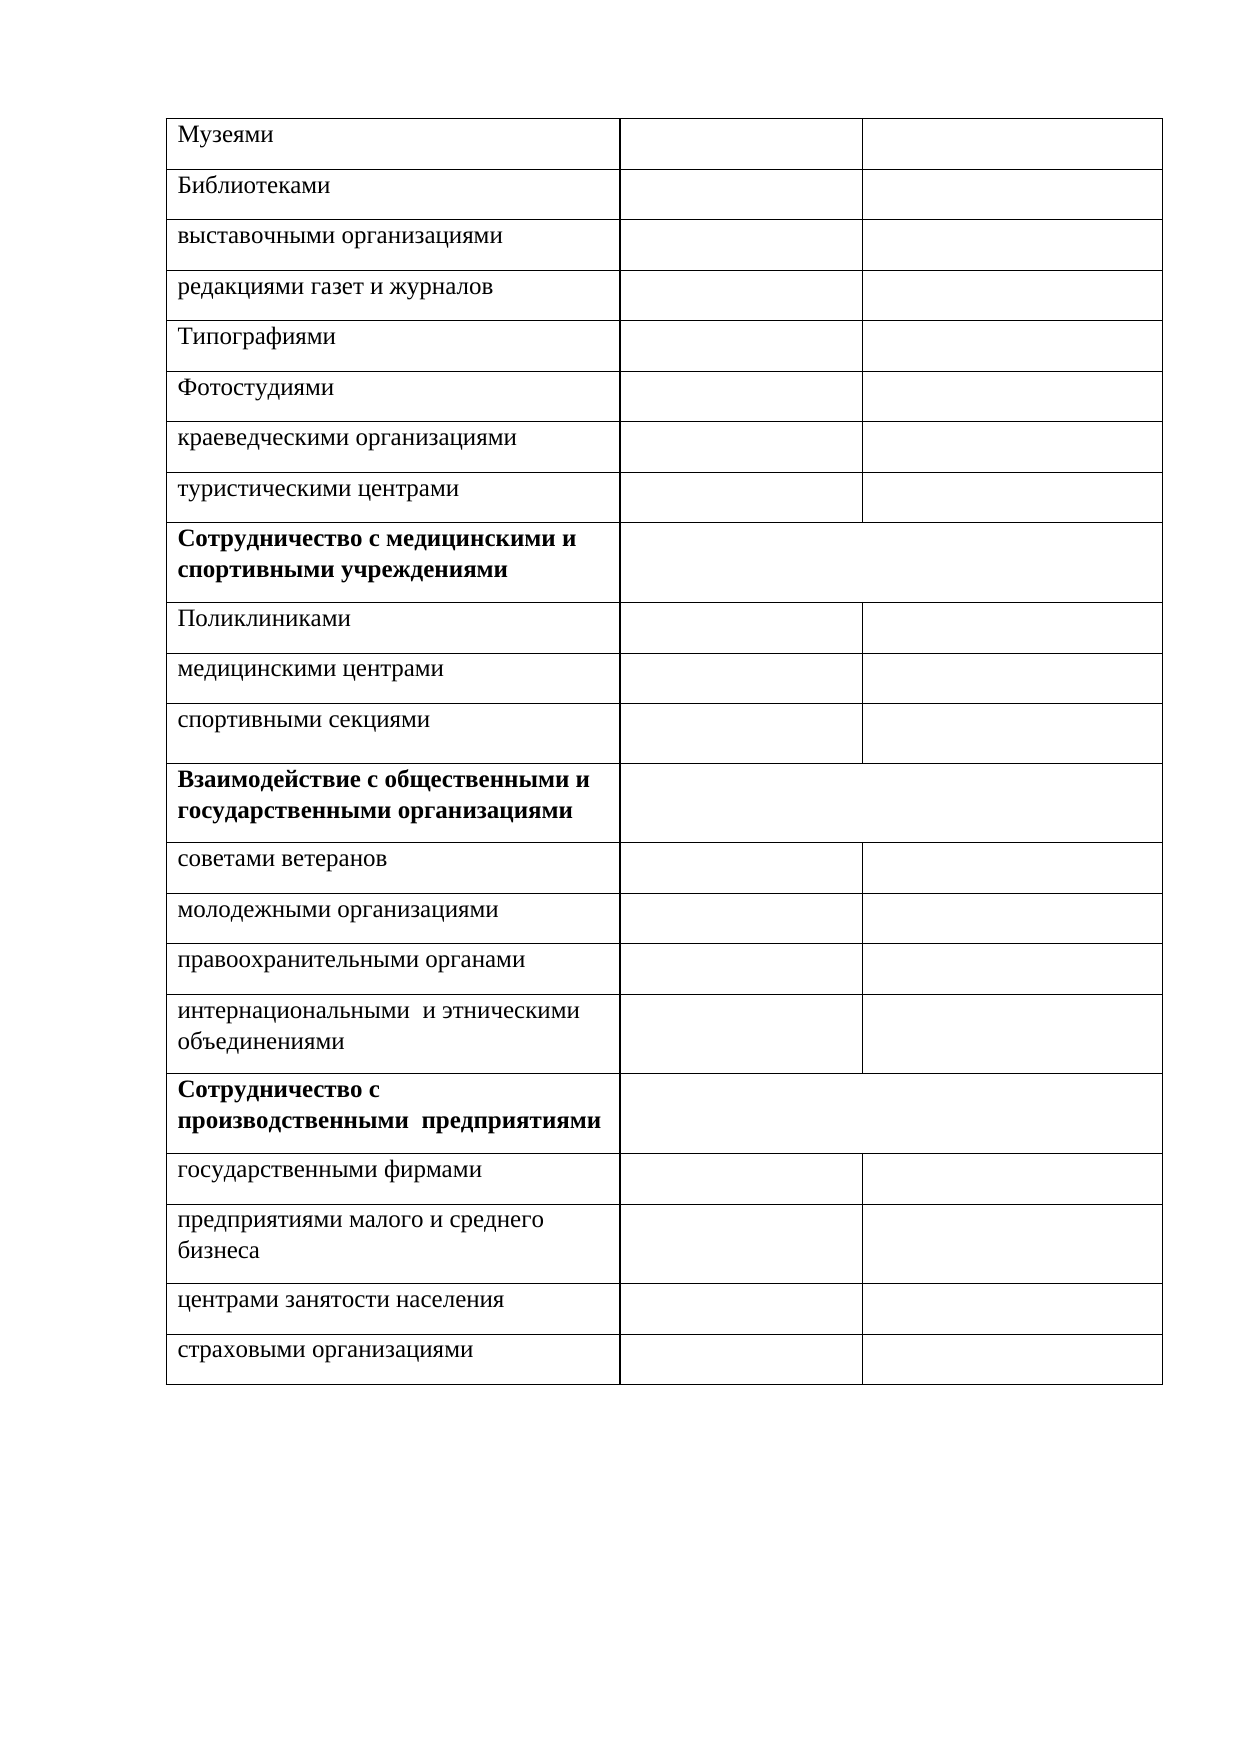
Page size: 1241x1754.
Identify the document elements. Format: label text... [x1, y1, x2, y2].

table_cell [863, 422, 1162, 472]
table_cell [621, 119, 862, 169]
table_cell редакциями газет и журналов [167, 271, 619, 320]
table_cell [863, 944, 1162, 994]
table_cell [863, 321, 1162, 371]
table_cell [621, 220, 862, 270]
table_cell [863, 1205, 1162, 1283]
table_cell [863, 220, 1162, 270]
table_cell [863, 1335, 1162, 1384]
table_cell молодежными организациями [167, 894, 619, 943]
table_cell [863, 473, 1162, 522]
table_cell [863, 170, 1162, 219]
table_cell [621, 271, 862, 320]
table_cell правоохранительными органами [167, 944, 619, 994]
table_cell Взаимодействие с общественными и государственными организациями [167, 764, 619, 842]
table_cell спортивными секциями [167, 704, 619, 763]
table_cell [863, 119, 1162, 169]
table_cell выставочными организациями [167, 220, 619, 270]
table_cell Библиотеками [167, 170, 619, 219]
table_cell Сотрудничество с медицинскими и спортивными учреждениями [167, 523, 619, 602]
table_cell [863, 704, 1162, 763]
table_cell [863, 372, 1162, 421]
table_cell [621, 944, 862, 994]
table_cell интернациональными и этническими объединениями [167, 995, 619, 1073]
table_cell туристическими центрами [167, 473, 619, 522]
table_cell [621, 603, 862, 652]
table_cell [863, 1154, 1162, 1203]
table_cell [621, 654, 862, 703]
table_cell [621, 1154, 862, 1203]
table_cell [621, 372, 862, 421]
table_cell [621, 704, 862, 763]
table_cell [863, 1284, 1162, 1333]
table_cell Музеями [167, 119, 619, 169]
table_cell [621, 995, 862, 1073]
table_cell предприятиями малого и среднего бизнеса [167, 1205, 619, 1283]
table_cell [621, 1205, 862, 1283]
table_cell [621, 321, 862, 371]
table_cell [621, 473, 862, 522]
table_cell [863, 843, 1162, 893]
table_cell краеведческими организациями [167, 422, 619, 472]
table_cell [621, 1074, 1162, 1153]
table_cell [621, 894, 862, 943]
table_cell [621, 1284, 862, 1333]
table_cell советами ветеранов [167, 843, 619, 893]
table_cell [621, 422, 862, 472]
table_cell Поликлиниками [167, 603, 619, 652]
table_cell [863, 654, 1162, 703]
table_cell страховыми организациями [167, 1335, 619, 1384]
table_cell Сотрудничество с производственными предприятиями [167, 1074, 619, 1153]
table_cell государственными фирмами [167, 1154, 619, 1203]
table_cell [621, 170, 862, 219]
table_cell Типографиями [167, 321, 619, 371]
table_cell [621, 1335, 862, 1384]
table_cell Фотостудиями [167, 372, 619, 421]
table_cell медицинскими центрами [167, 654, 619, 703]
table_cell [863, 995, 1162, 1073]
table_cell [863, 603, 1162, 652]
table_cell [863, 271, 1162, 320]
table_cell [621, 523, 1162, 602]
table_cell центрами занятости населения [167, 1284, 619, 1333]
table_cell [863, 894, 1162, 943]
table_cell [621, 843, 862, 893]
table_cell [621, 764, 1162, 842]
